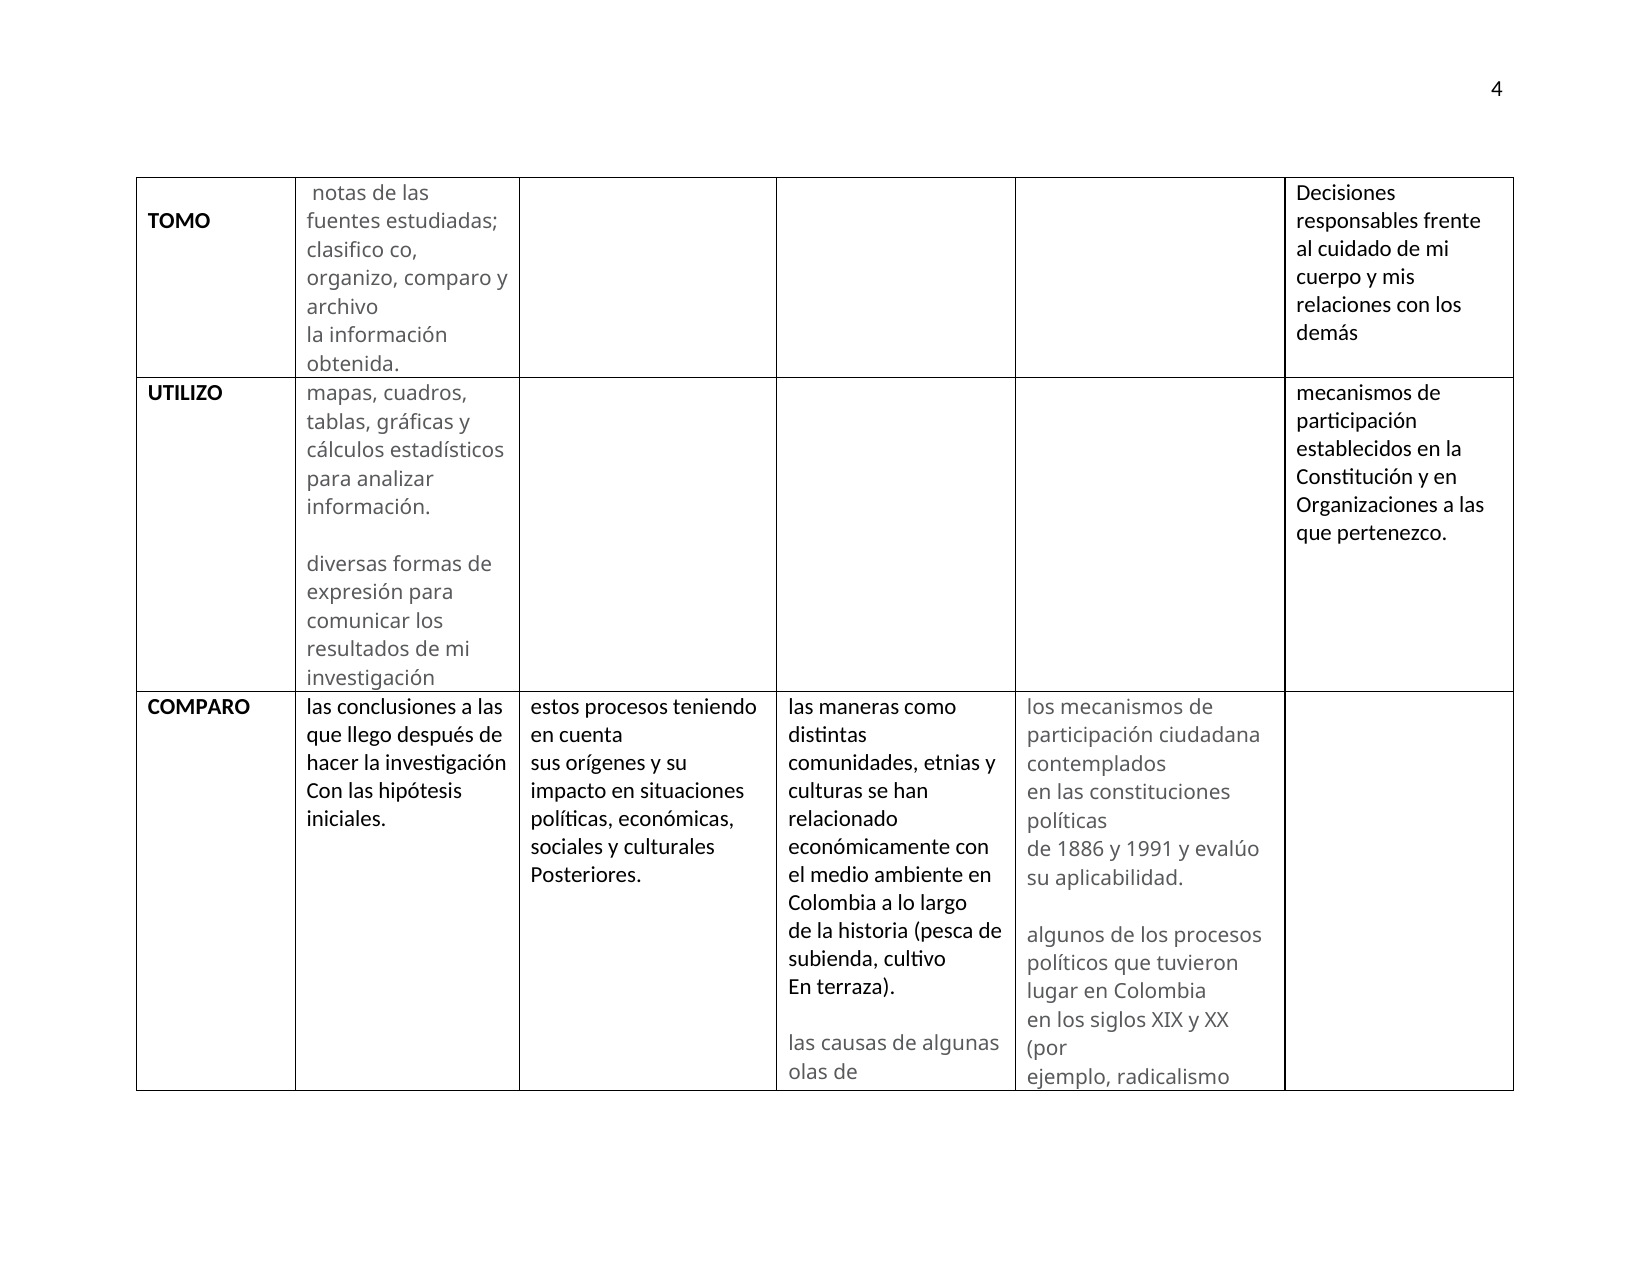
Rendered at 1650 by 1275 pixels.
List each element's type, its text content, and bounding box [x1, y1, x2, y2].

table_cell [1286, 692, 1513, 1090]
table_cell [296, 692, 519, 1090]
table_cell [777, 692, 1015, 1090]
table_cell mecanismos de participación establecidos en la Constitución y en Organizaciones a las que pertenezco. [1286, 378, 1513, 691]
table_cell [1016, 378, 1284, 691]
table_cell [520, 378, 776, 691]
table_cell TOMO [137, 178, 295, 377]
table_cell [777, 178, 1015, 377]
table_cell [1016, 692, 1284, 1090]
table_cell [520, 692, 776, 1090]
table_cell Decisiones responsables frente al cuidado de mi cuerpo y mis relaciones con los demás [1286, 178, 1513, 377]
table_cell COMPARO [137, 692, 295, 1090]
table_cell notas de las fuentes estudiadas; clasifico co, organizo, comparo y archivo la información obtenida. [296, 178, 519, 377]
table_cell mapas, cuadros, tablas, gráficas y cálculos estadísticos para analizar información. diversas formas de expresión para comunicar los resultados de mi investigación [296, 378, 519, 691]
table_cell UTILIZO [137, 378, 295, 691]
table_cell [777, 378, 1015, 691]
table_cell [520, 178, 776, 377]
table_cell [1016, 178, 1284, 377]
